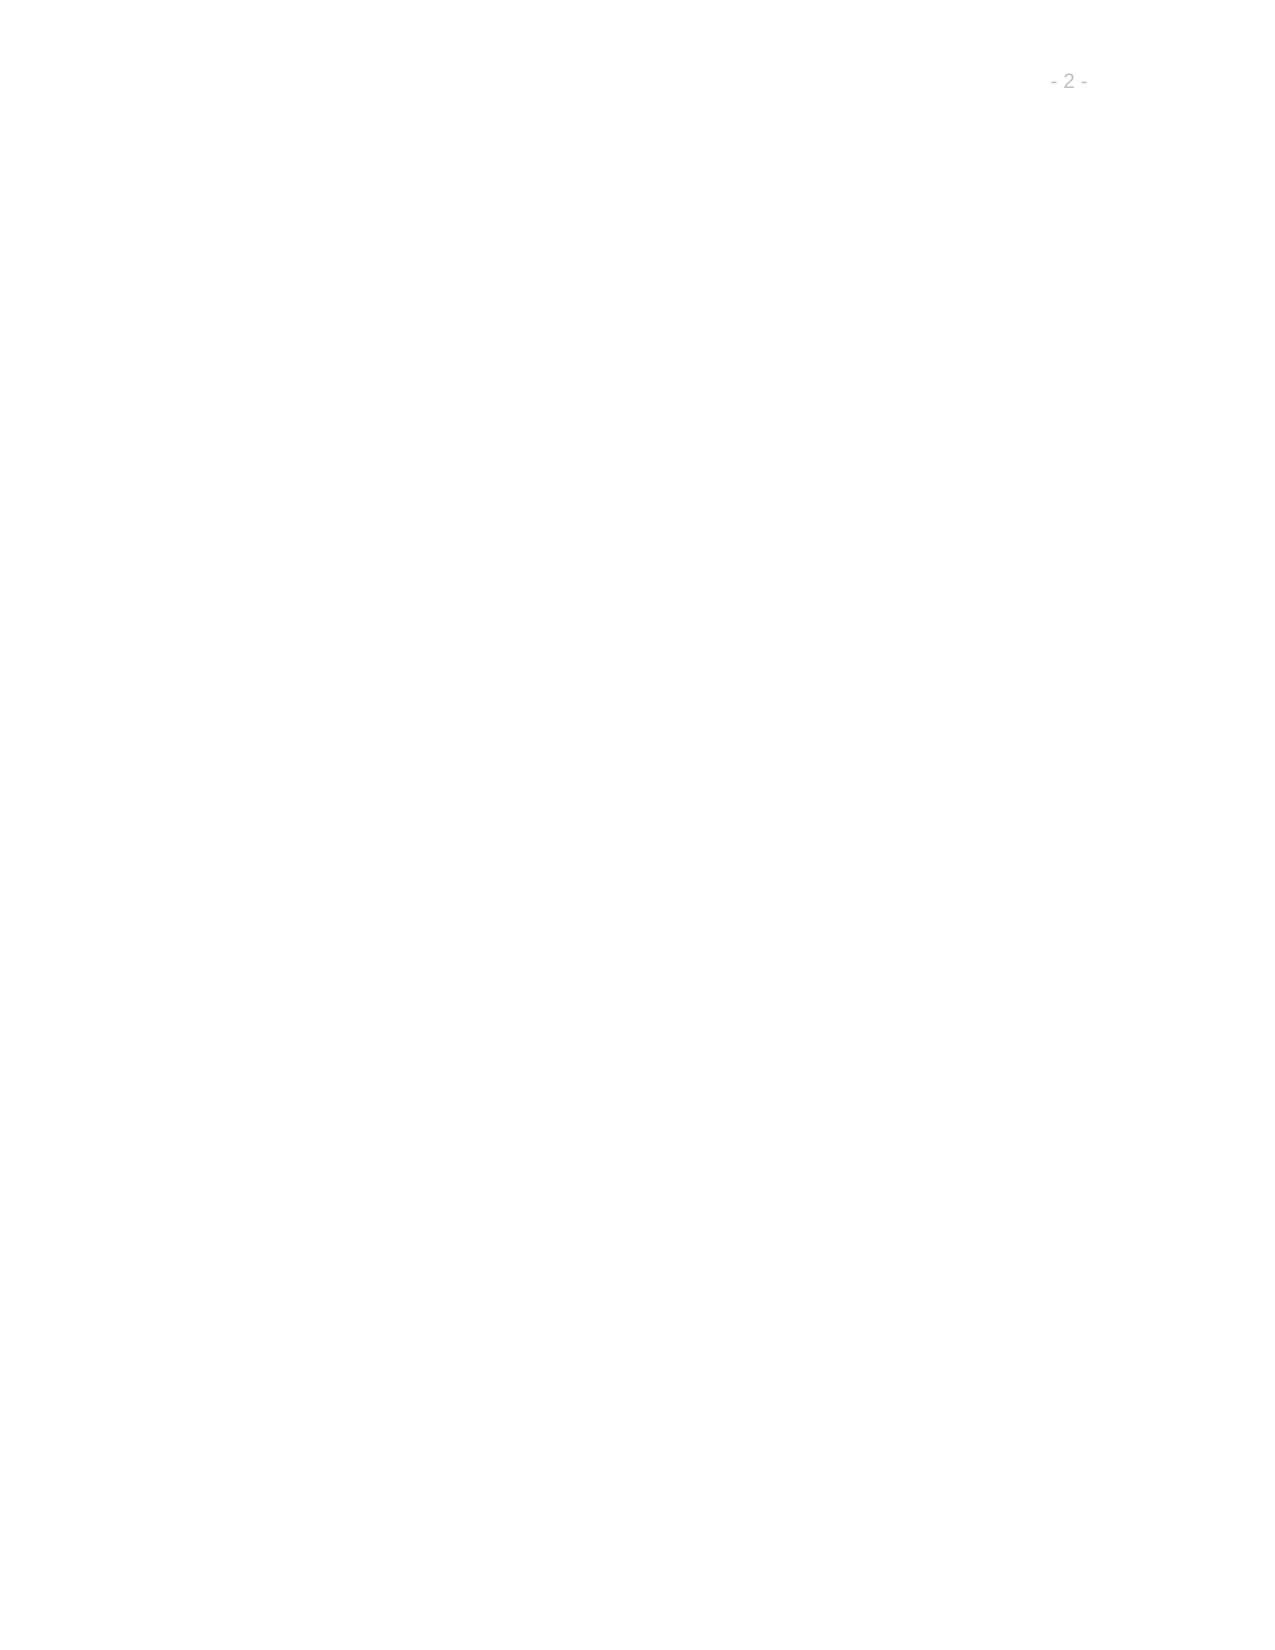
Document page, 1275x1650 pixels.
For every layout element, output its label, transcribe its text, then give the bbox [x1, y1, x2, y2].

text - 2 - [177, 69, 1098, 93]
